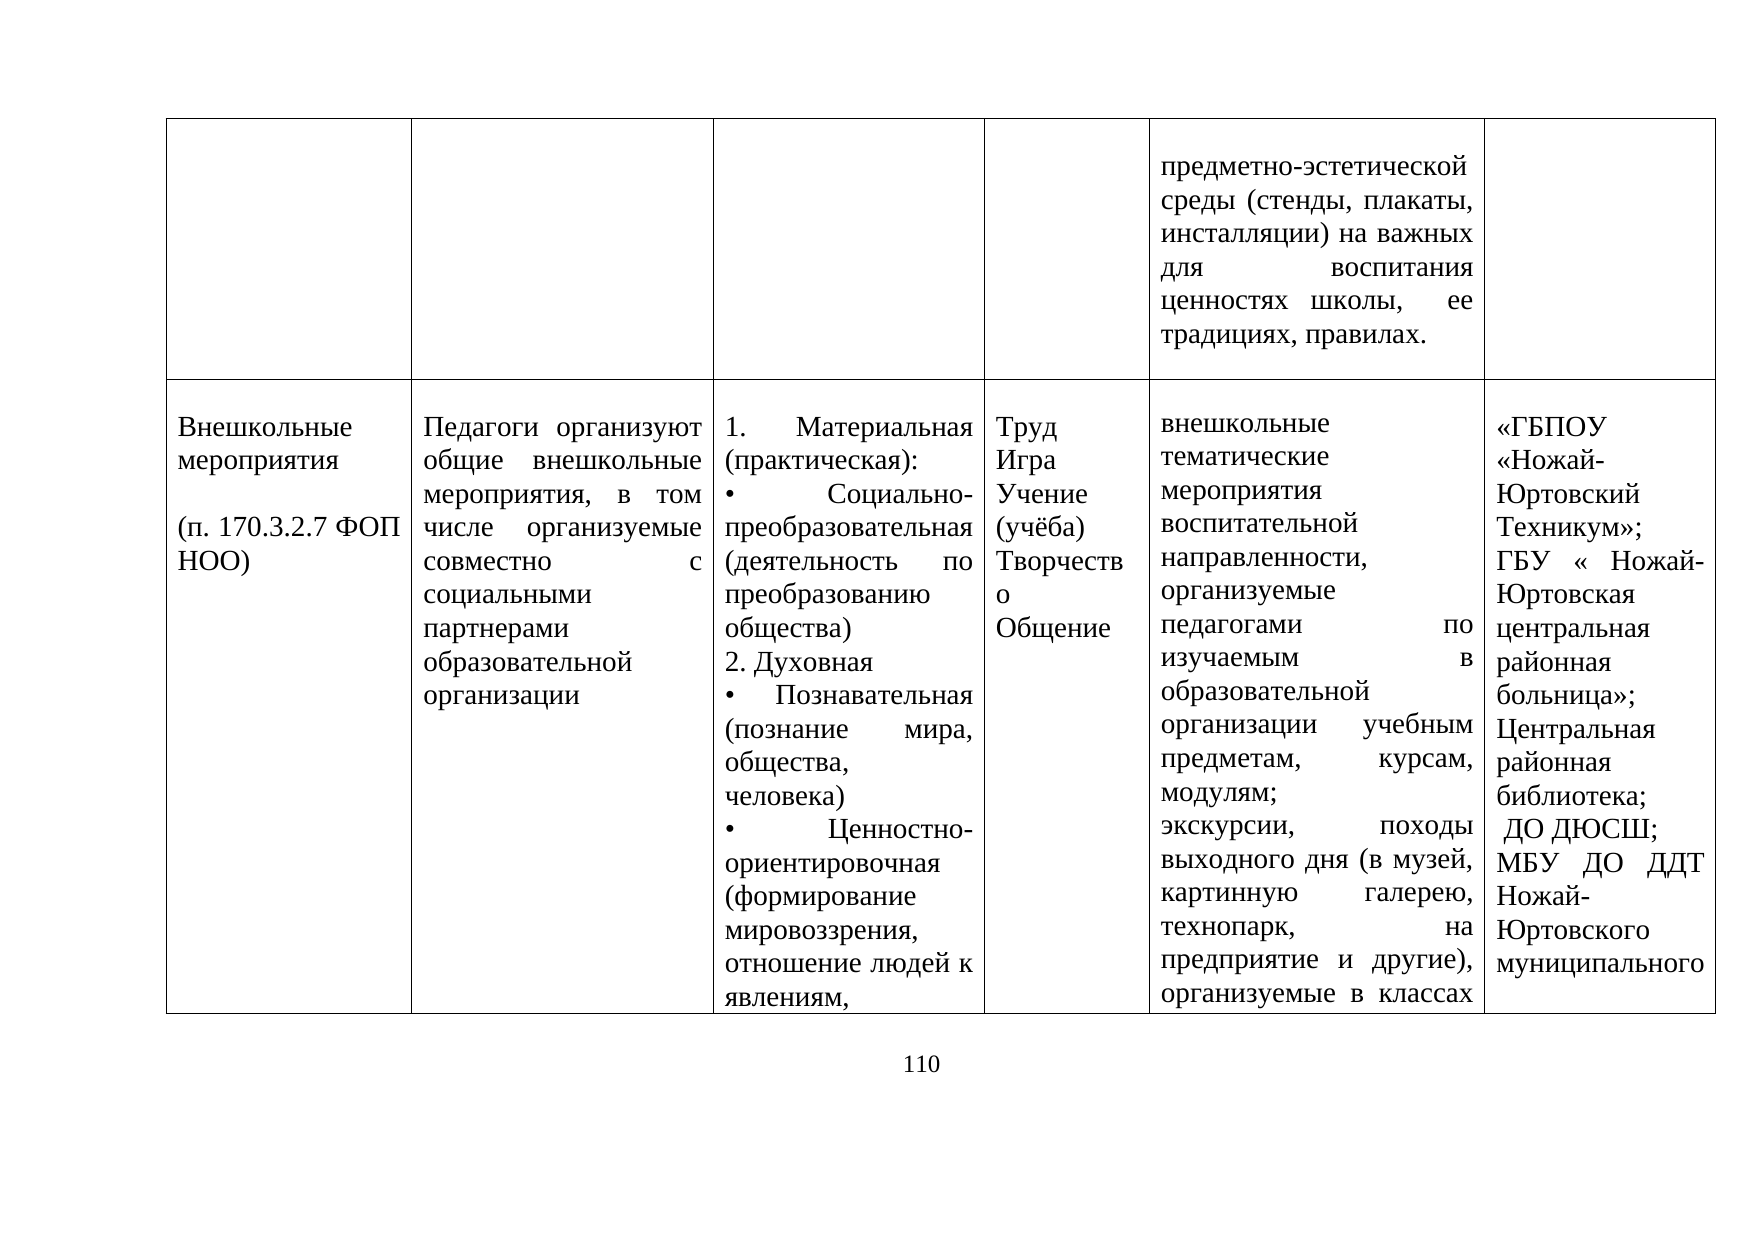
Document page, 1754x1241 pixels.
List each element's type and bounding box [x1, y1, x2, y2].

table_cell [714, 380, 984, 1013]
table_cell [1150, 380, 1484, 1013]
table_cell [1485, 380, 1715, 1013]
table_cell [1485, 119, 1715, 379]
table_cell [1150, 119, 1484, 379]
table_cell [985, 380, 1149, 1013]
table_cell [167, 119, 411, 379]
table_cell [714, 119, 984, 379]
table_cell [412, 119, 713, 379]
table_cell [412, 380, 713, 1013]
table_cell [985, 119, 1149, 379]
table_cell [167, 380, 411, 1013]
